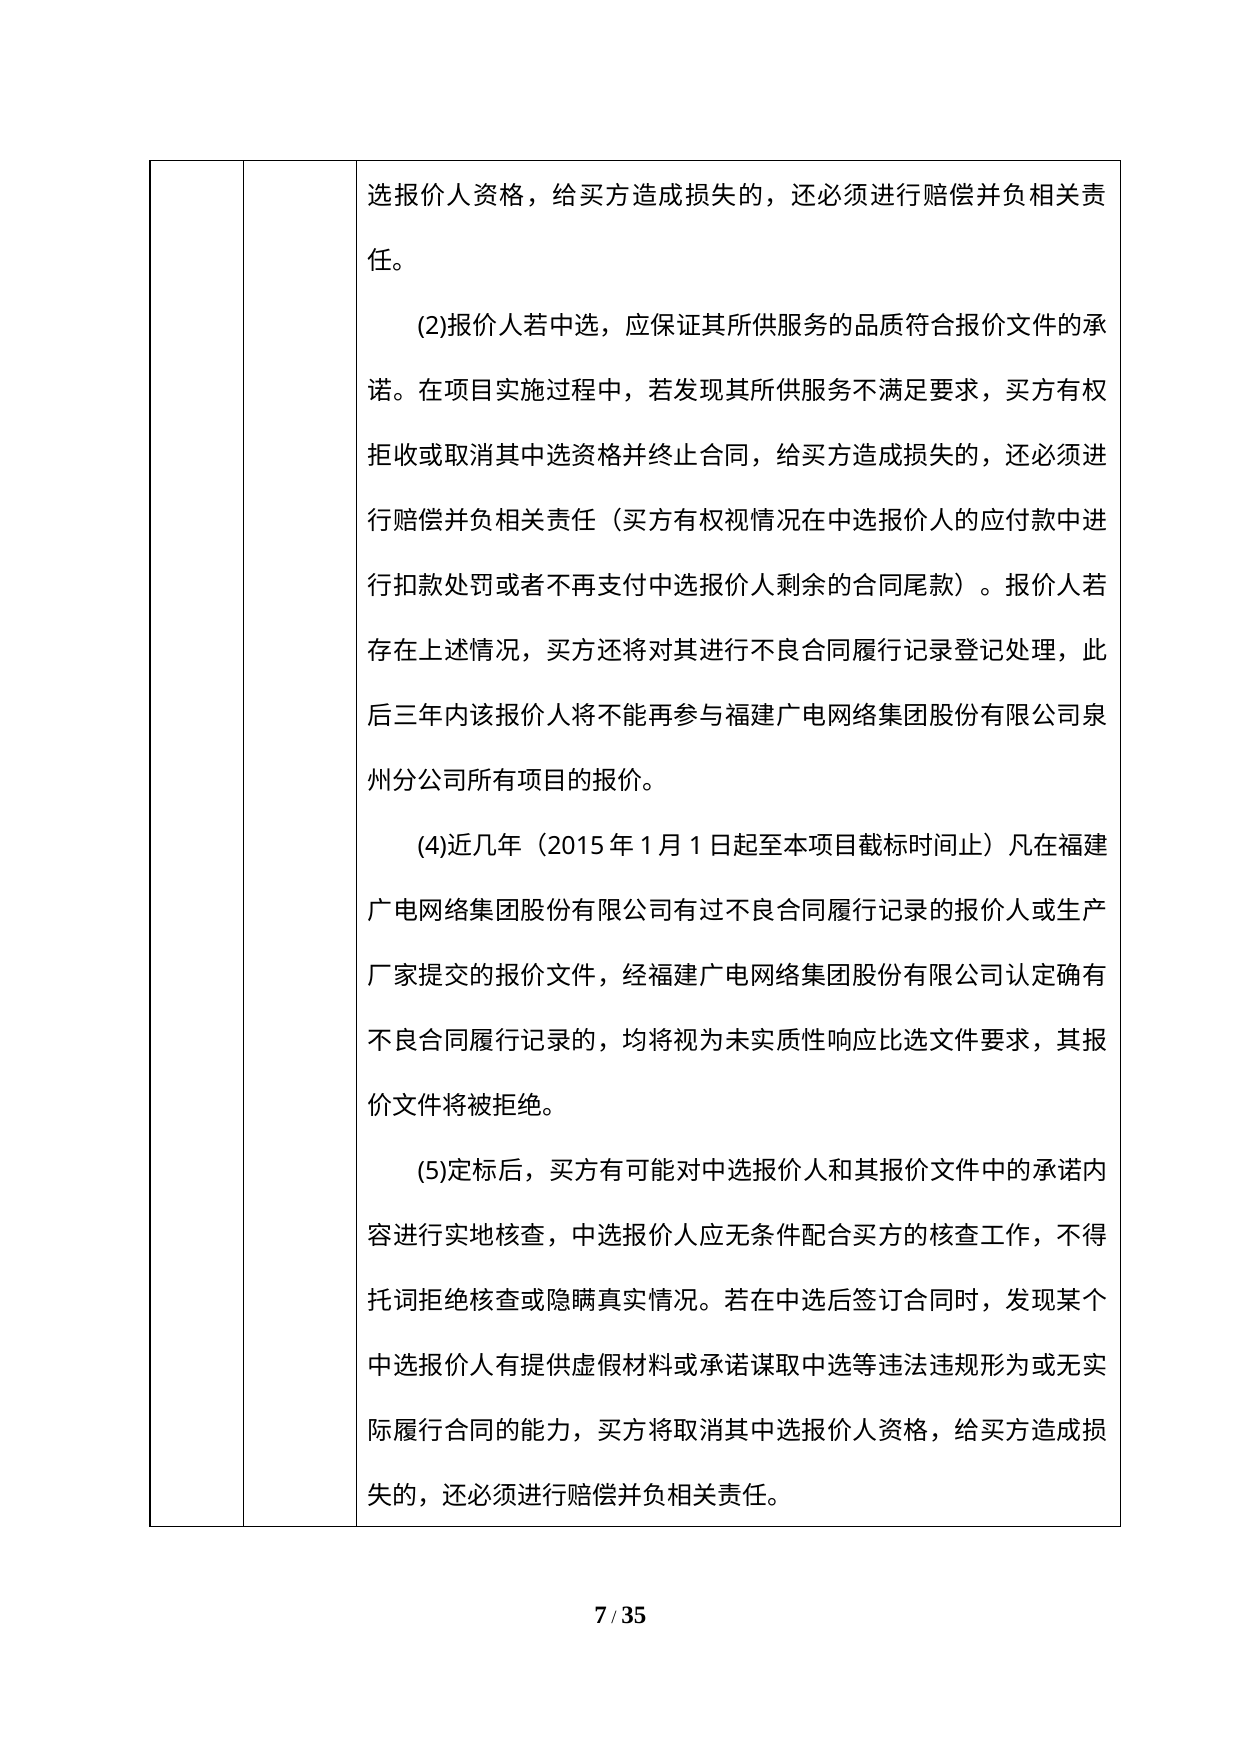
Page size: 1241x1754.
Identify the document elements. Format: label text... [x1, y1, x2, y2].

table_cell [244, 161, 356, 1526]
table_cell 7 [151, 161, 243, 1526]
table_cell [357, 161, 1120, 1526]
